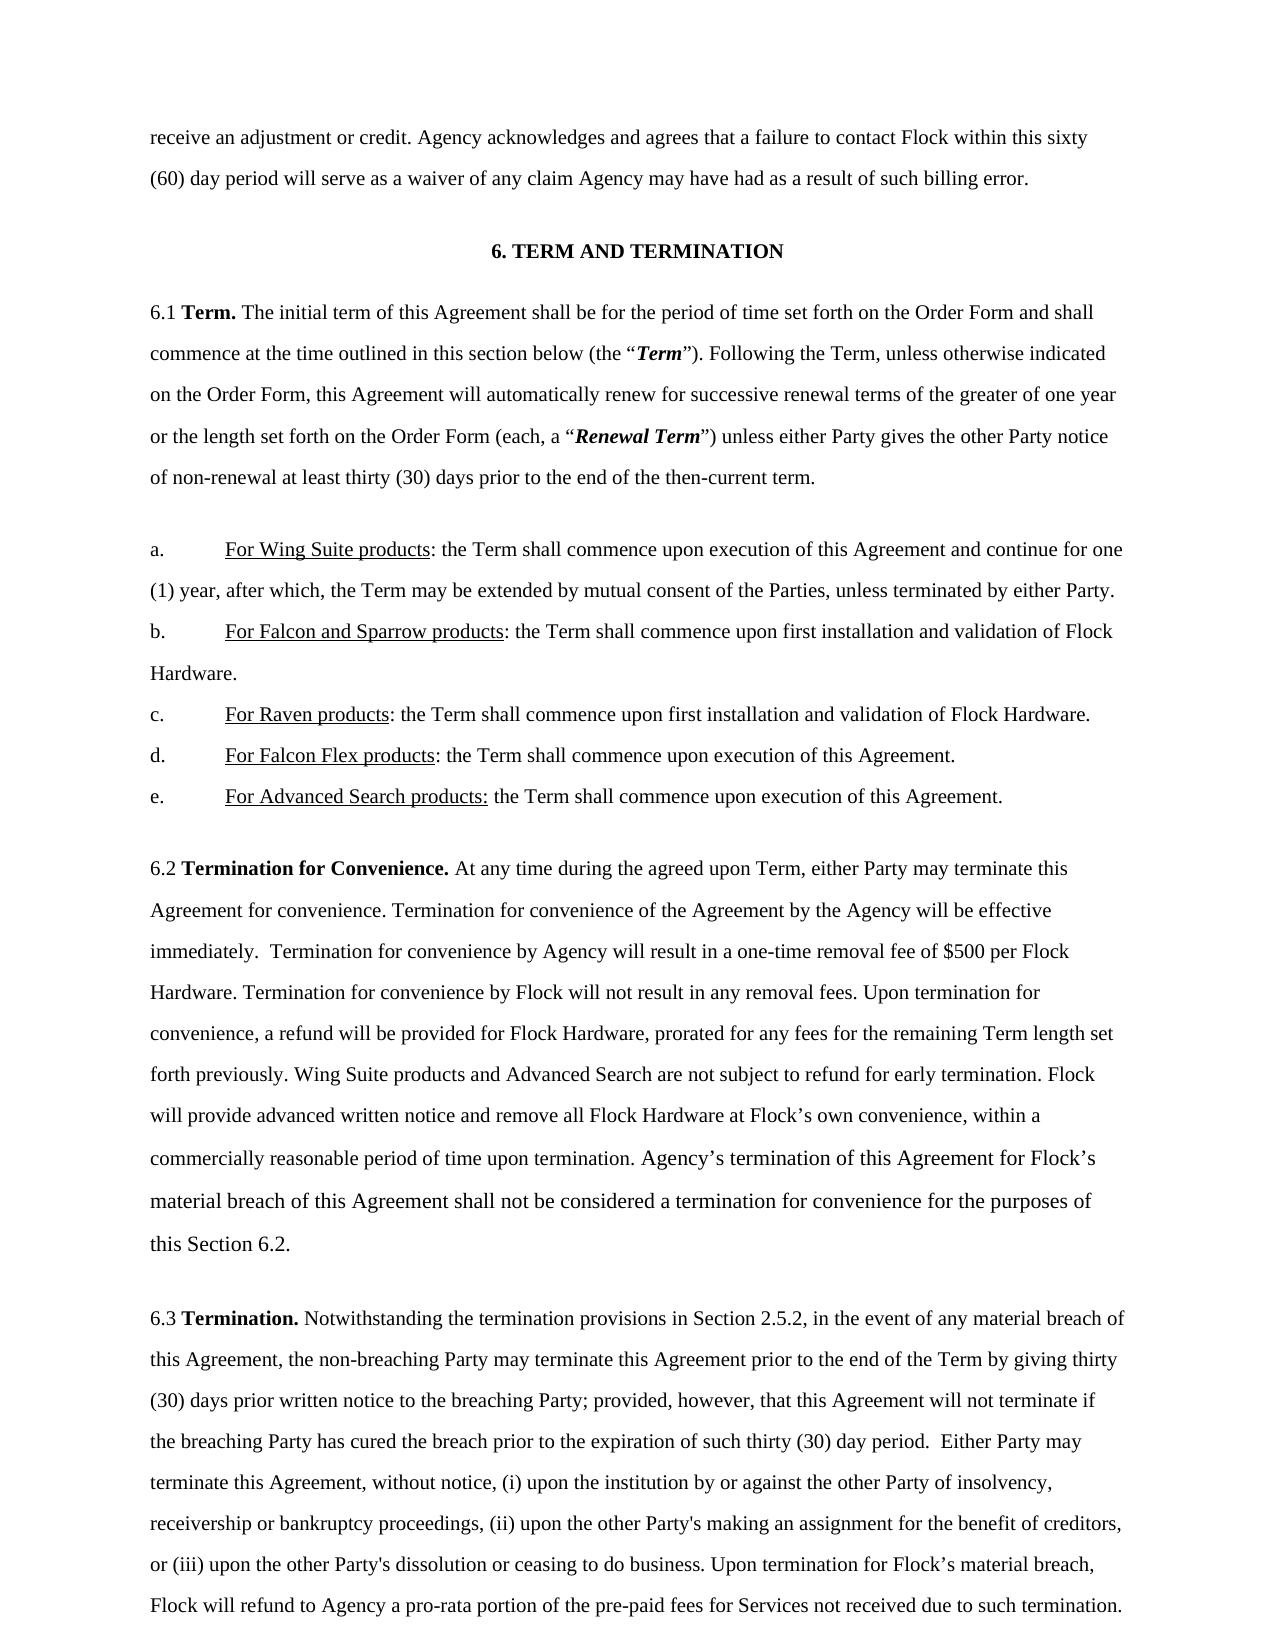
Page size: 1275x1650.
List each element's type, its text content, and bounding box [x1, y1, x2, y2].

text 6.1 Term. The initial term of this Agreement shall be for the period of time set forth on the Order Form and shall commence at the time outlined in this section below (the “Term”). Following the Term, unless otherwise indicated on the Order Form, this Agreement will automatically renew for successive renewal terms of the greater of one year or the length set forth on the Order Form (each, a “Renewal Term”) unless either Party gives the other Party notice of non-renewal at least thirty (30) days prior to the end of the then-current term. [150, 300, 1125, 489]
subtitle 6. TERM AND TERMINATION [150, 238, 1125, 263]
text 6.2 Termination for Convenience. At any time during the agreed upon Term, either Party may terminate this Agreement for convenience. Termination for convenience of the Agreement by the Agency will be effective immediately. Termination for convenience by Agency will result in a one-time removal fee of $500 per Flock Hardware. Termination for convenience by Flock will not result in any removal fees. Upon termination for convenience, a refund will be provided for Flock Hardware, prorated for any fees for the remaining Term length set forth previously. Wing Suite products and Advanced Search are not subject to refund for early termination. Flock will provide advanced written notice and remove all Flock Hardware at Flock’s own convenience, within a commercially reasonable period of time upon termination. Agency’s termination of this Agreement for Flock’s material breach of this Agreement shall not be considered a termination for convenience for the purposes of this Section 6.2. [150, 856, 1125, 1256]
list For Falcon Flex products: the Term shall commence upon execution of this Agreement. [150, 743, 1125, 767]
list For Falcon and Sparrow products: the Term shall commence upon first installation and validation of Flock Hardware. [150, 619, 1125, 684]
list For Advanced Search products: the Term shall commence upon execution of this Agreement. [150, 784, 1125, 808]
text 6.3 Termination. Notwithstanding the termination provisions in Section 2.5.2, in the event of any material breach of this Agreement, the non-breaching Party may terminate this Agreement prior to the end of the Term by giving thirty (30) days prior written notice to the breaching Party; provided, however, that this Agreement will not terminate if the breaching Party has cured the breach prior to the expiration of such thirty (30) day period. Either Party may terminate this Agreement, without notice, (i) upon the institution by or against the other Party of insolvency, receivership or bankruptcy proceedings, (ii) upon the other Party's making an assignment for the benefit of creditors, or (iii) upon the other Party's dissolution or ceasing to do business. Upon termination for Flock’s material breach, Flock will refund to Agency a pro-rata portion of the pre-paid fees for Services not received due to such termination. [150, 1305, 1125, 1617]
list For Raven products: the Term shall commence upon first installation and validation of Flock Hardware. [150, 702, 1125, 726]
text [150, 125, 1125, 190]
list For Wing Suite products: the Term shall commence upon execution of this Agreement and continue for one (1) year, after which, the Term may be extended by mutual consent of the Parties, unless terminated by either Party. [150, 537, 1125, 602]
